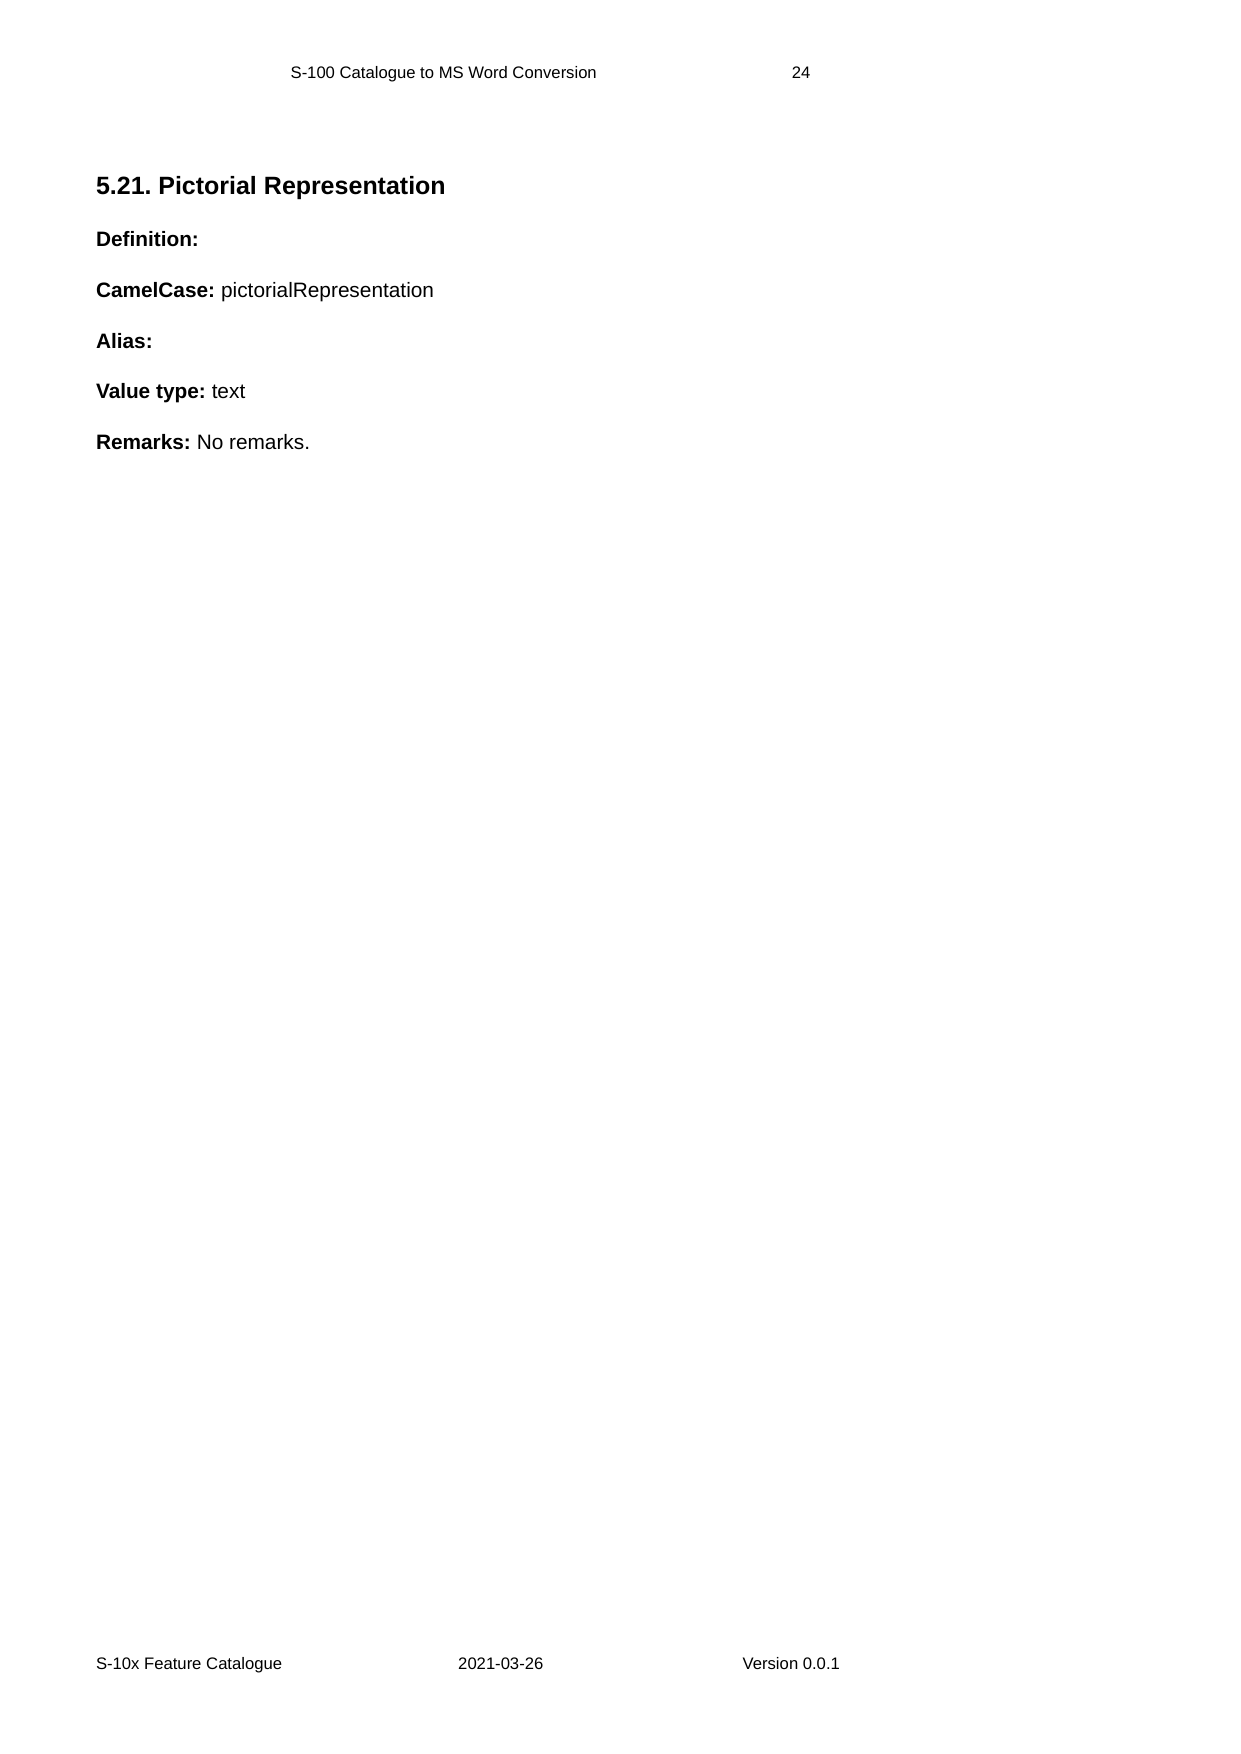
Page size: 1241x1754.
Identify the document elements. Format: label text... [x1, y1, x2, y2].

text Definition: [96, 227, 1144, 251]
text Value type: text [96, 379, 1144, 403]
text Remarks: No remarks. [96, 430, 1144, 454]
text Alias: [96, 328, 1144, 352]
text CamelCase: pictorialRepresentation [96, 278, 1144, 302]
text 5.21. Pictorial Representation [96, 171, 1144, 199]
